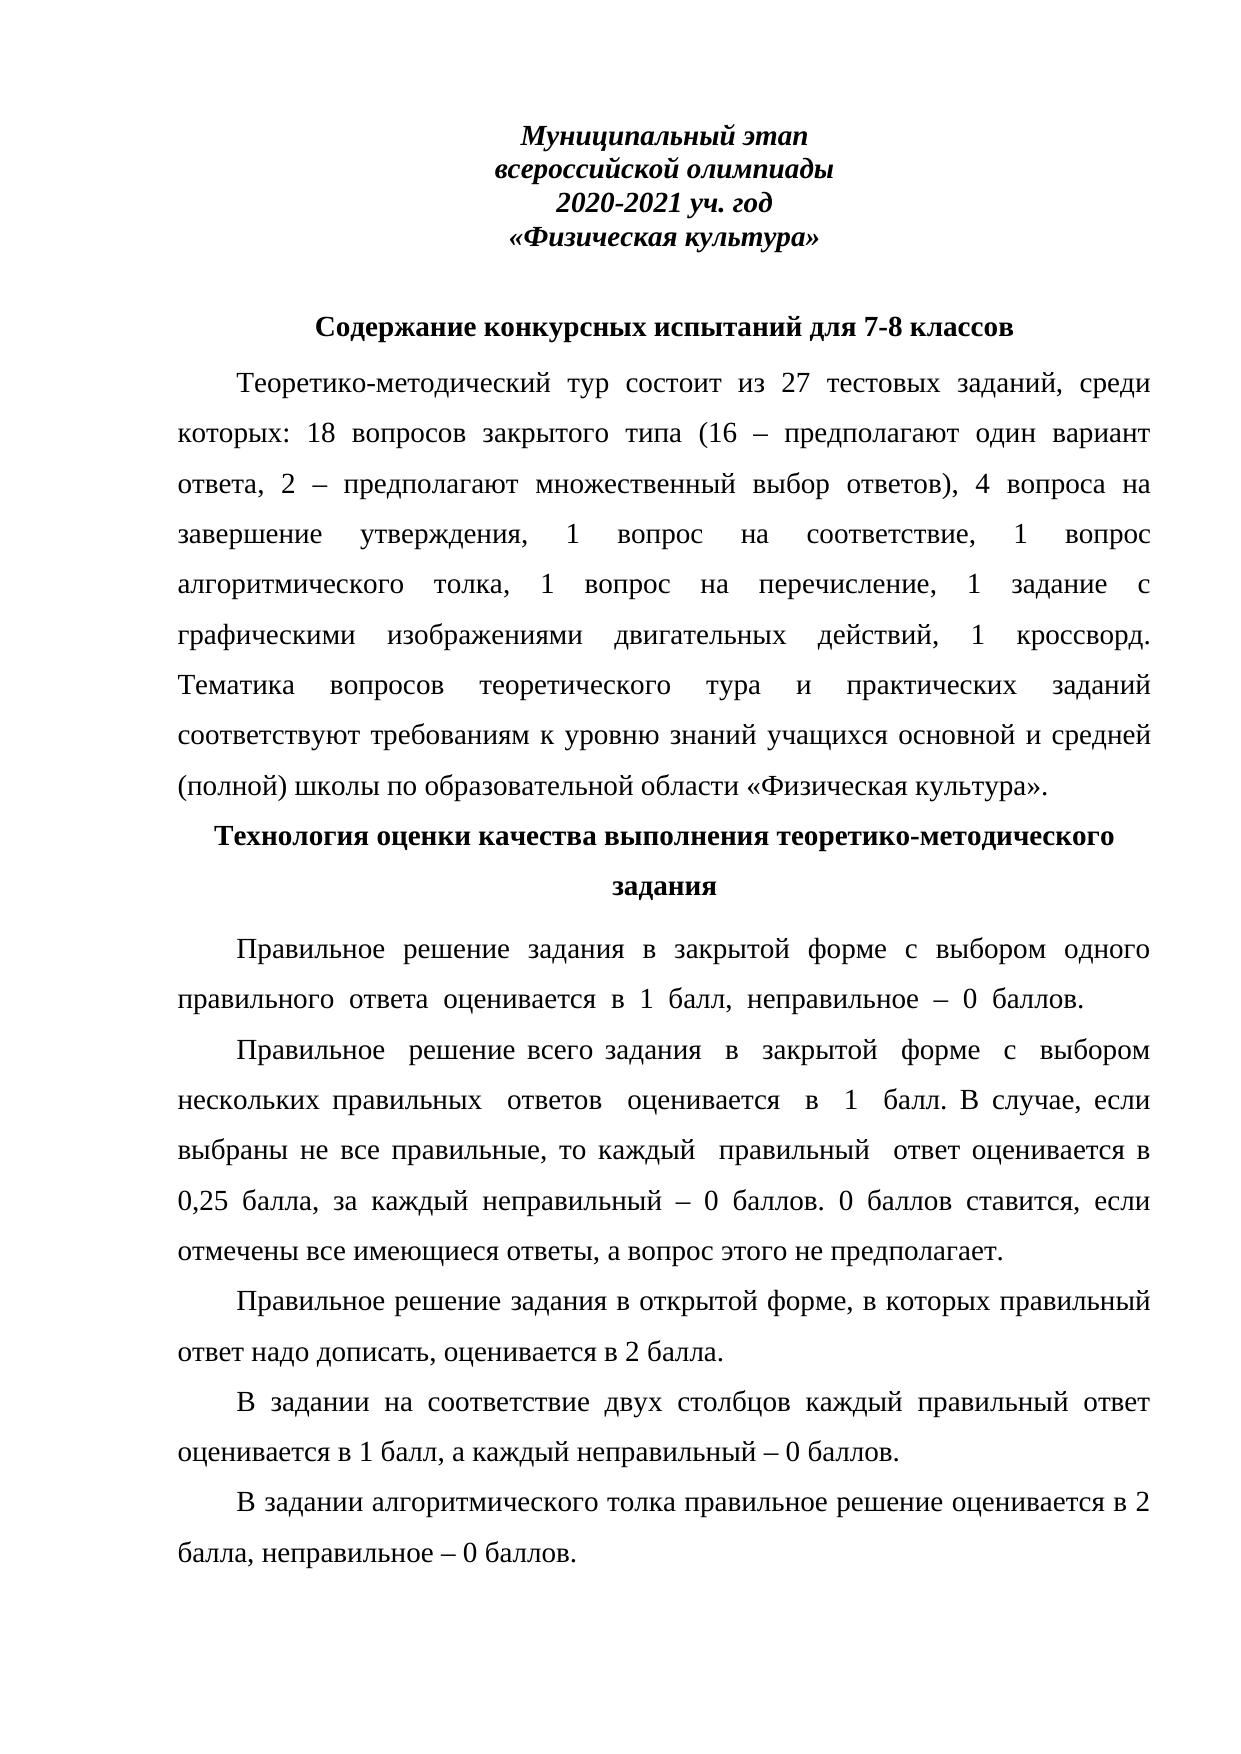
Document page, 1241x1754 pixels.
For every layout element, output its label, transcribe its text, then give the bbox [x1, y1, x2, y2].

text Правильное решение задания в закрытой форме с выбором одного правильного ответа оценивается в 1 балл, неправильное – 0 баллов. [177, 931, 1152, 1015]
text Технология оценки качества выполнения теоретико-методического [177, 818, 1152, 852]
text Содержание конкурсных испытаний для 7-8 классов [177, 309, 1152, 342]
text задания [177, 868, 1152, 902]
subtitle 2020-2021 уч. год [177, 185, 1152, 219]
subtitle «Физическая культура» [177, 219, 1152, 252]
text Правильное решение задания в открытой форме, в которых правильный ответ надо дописать, оценивается в 2 балла. [177, 1283, 1152, 1367]
text Правильное решение всего задания в закрытой форме с выбором нескольких правильных ответов оценивается в 1 балл. В случае, если выбраны не все правильные, то каждый правильный ответ оценивается в 0,25 балла, за каждый неправильный – 0 баллов. 0 баллов ставится, если отмечены все имеющиеся ответы, а вопрос этого не предполагает. [177, 1032, 1152, 1267]
subtitle Муниципальный этап [177, 118, 1152, 152]
text Теоретико-методический тур состоит из 27 тестовых заданий, среди которых: 18 вопросов закрытого типа (16 – предполагают один вариант ответа, 2 – предполагают множественный выбор ответов), 4 вопроса на завершение утверждения, 1 вопрос на соответствие, 1 вопрос алгоритмического толка, 1 вопрос на перечисление, 1 задание с графическими изображениями двигательных действий, 1 кроссворд. Тематика вопросов теоретического тура и практических заданий соответствуют требованиям к уровню знаний учащихся основной и средней (полной) школы по образовательной области «Физическая культура». [177, 365, 1152, 801]
text В задании алгоритмического толка правильное решение оценивается в 2 балла, неправильное – 0 баллов. [177, 1484, 1152, 1568]
subtitle всероссийской олимпиады [177, 152, 1152, 185]
text В задании на соответствие двух столбцов каждый правильный ответ оценивается в 1 балл, а каждый неправильный – 0 баллов. [177, 1384, 1152, 1468]
